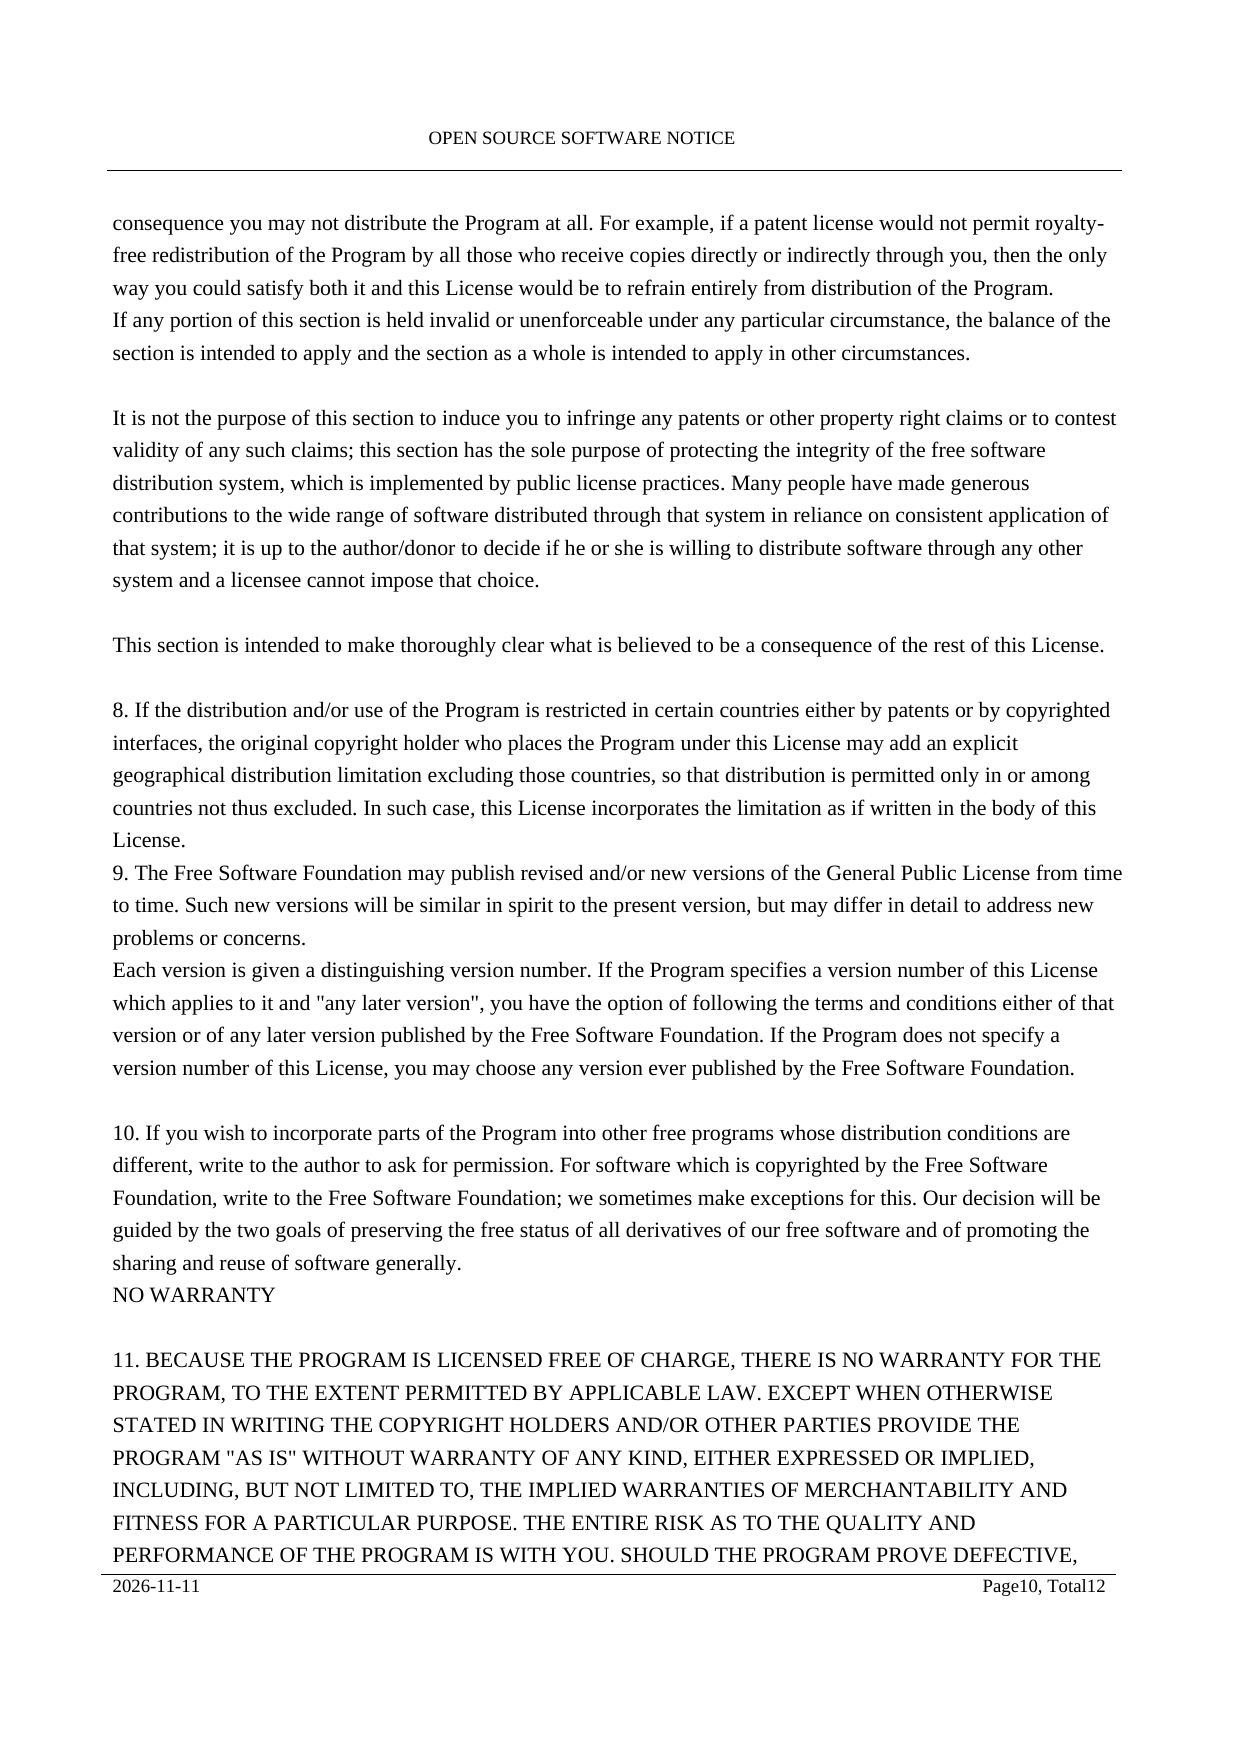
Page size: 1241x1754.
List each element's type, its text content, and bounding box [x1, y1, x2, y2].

text 8. If the distribution and/or use of the Program is restricted in certain countries either by patents or by copyrighted interfaces, the original copyright holder who places the Program under this License may add an explicit geographical distribution limitation excluding those countries, so that distribution is permitted only in or among countries not thus excluded. In such case, this License incorporates the limitation as if written in the body of this License. [112, 694, 1128, 856]
text 9. The Free Software Foundation may publish revised and/or new versions of the General Public License from time to time. Such new versions will be similar in spirit to the present version, but may differ in detail to address new problems or concerns. [112, 856, 1128, 954]
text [112, 1344, 1128, 1571]
text If any portion of this section is held invalid or unenforceable under any particular circumstance, the balance of the section is intended to apply and the section as a whole is intended to apply in other circumstances. [112, 304, 1128, 369]
text Each version is given a distinguishing version number. If the Program specifies a version number of this License which applies to it and "any later version", you have the option of following the terms and conditions either of that version or of any later version published by the Free Software Foundation. If the Program does not specify a version number of this License, you may choose any version ever published by the Free Software Foundation. [112, 954, 1128, 1084]
text It is not the purpose of this section to induce you to infringe any patents or other property right claims or to contest validity of any such claims; this section has the sole purpose of protecting the integrity of the free software distribution system, which is implemented by public license practices. Many people have made generous contributions to the wide range of software distributed through that system in reliance on consistent application of that system; it is up to the author/donor to decide if he or she is willing to distribute software through any other system and a licensee cannot impose that choice. [112, 401, 1128, 596]
text This section is intended to make thoroughly clear what is believed to be a consequence of the rest of this License. [112, 629, 1128, 661]
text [112, 206, 1128, 304]
text NO WARRANTY [112, 1279, 1128, 1311]
text 10. If you wish to incorporate parts of the Program into other free programs whose distribution conditions are different, write to the author to ask for permission. For software which is copyrighted by the Free Software Foundation, write to the Free Software Foundation; we sometimes make exceptions for this. Our decision will be guided by the two goals of preserving the free status of all derivatives of our free software and of promoting the sharing and reuse of software generally. [112, 1116, 1128, 1279]
